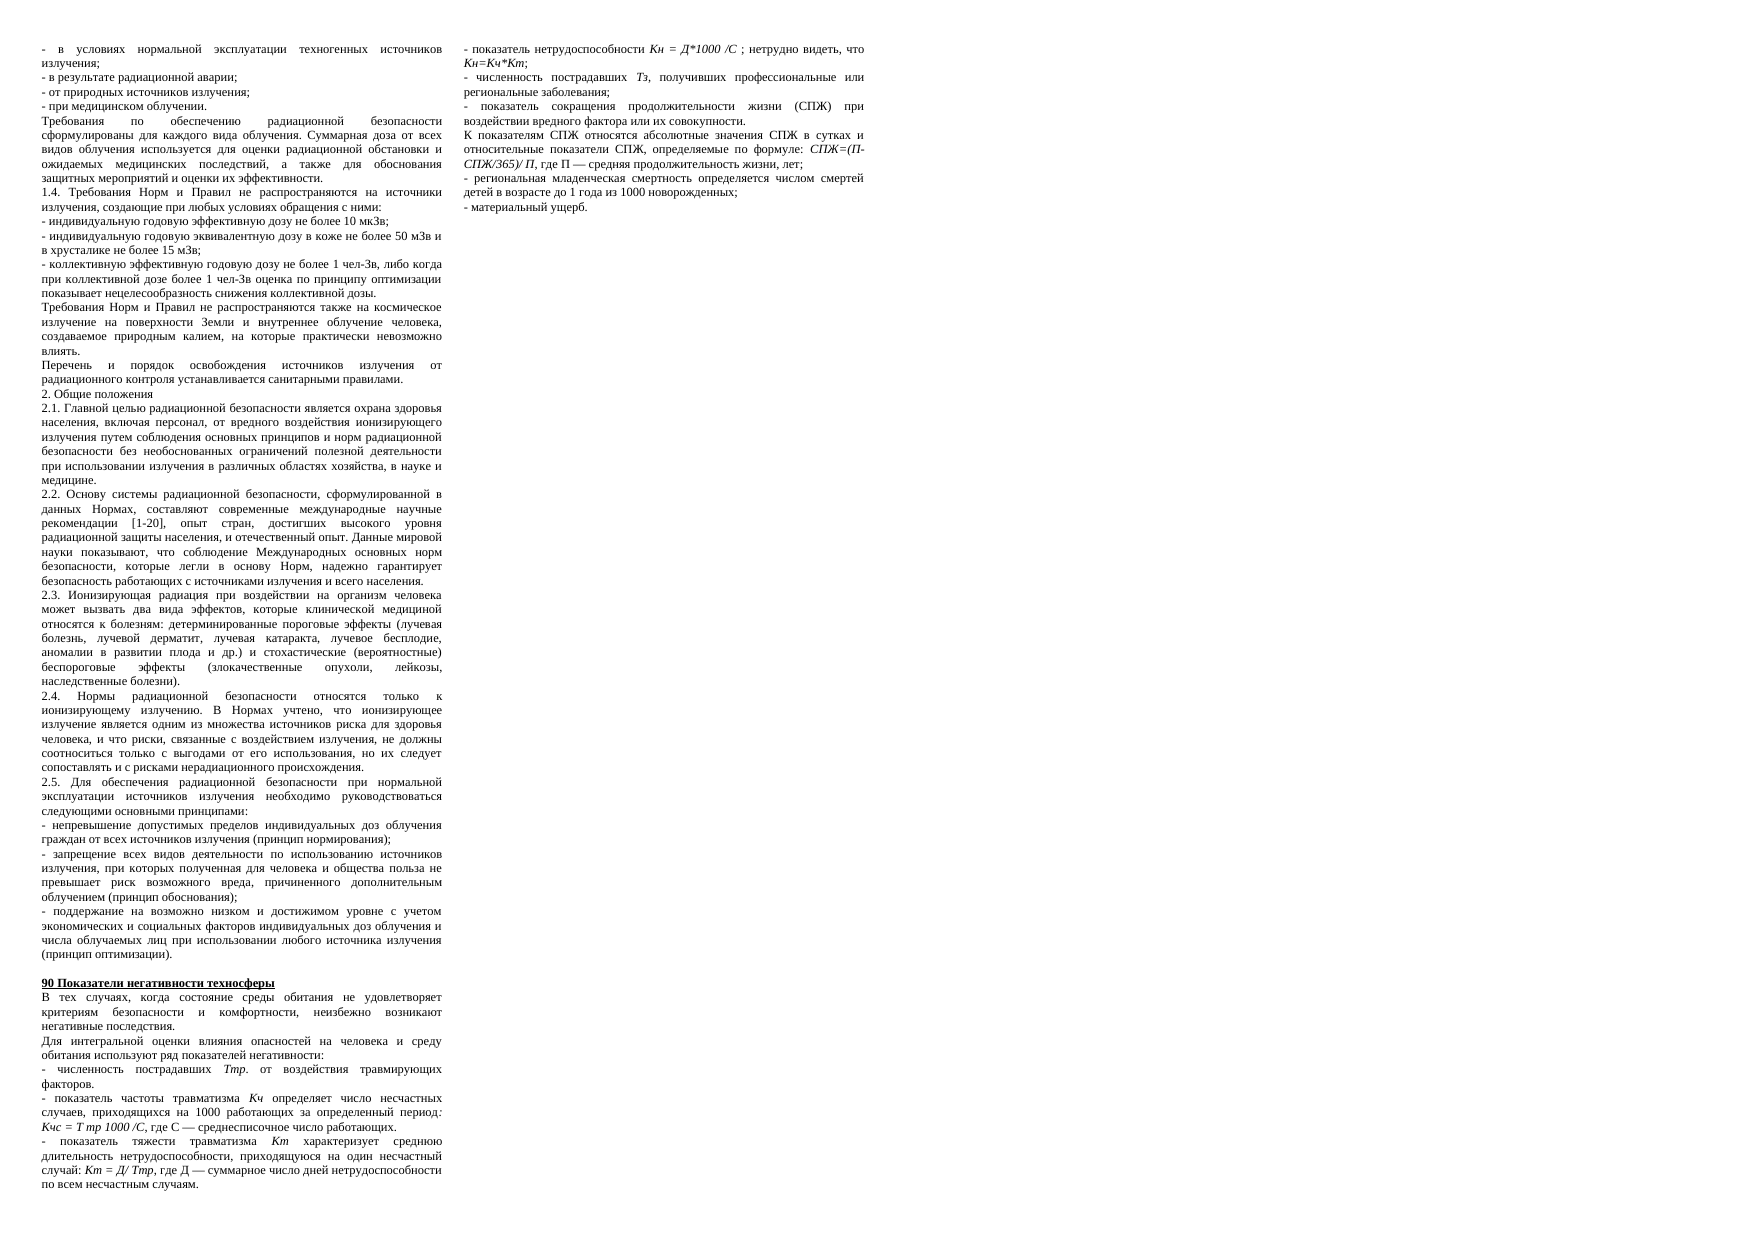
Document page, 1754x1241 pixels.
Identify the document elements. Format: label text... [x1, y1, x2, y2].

text - региональная младенческая смертность определяется числом смертей детей в возрасте до 1 года из 1000 новорожденных; [463, 171, 864, 199]
text 2.2. Основу системы радиационной безопасности, сформулированной в данных Нормах, составляют современные международные научные рекомендации [1-20], опыт стран, достигших высокого уровня радиационной защиты населения, и отечественный опыт. Данные мировой науки показывают, что соблюдение Международных основных норм безопасности, которые легли в основу Норм, надежно гарантирует безопасность работающих с источниками излучения и всего населения. [41, 487, 442, 588]
text 1.4. Требования Норм и Правил не распространяются на источники излучения, создающие при любых условиях обращения с ними: [41, 185, 442, 214]
text - запрещение всех видов деятельности по использованию источников излучения, при которых полученная для человека и общества польза не превышает риск возможного вреда, причиненного дополнительным облучением (принцип обоснования); [41, 846, 442, 904]
text - численность пострадавших Tтр. от воздействия травмирующих факторов. [41, 1062, 442, 1091]
text - при медицинском облучении. [41, 99, 442, 113]
text - в условиях нормальной эксплуатации техногенных источников излучения; [41, 41, 442, 70]
text К показателям СПЖ относятся абсолютные значения СПЖ в сутках и относительные показатели СПЖ, определяемые по формуле: СПЖ=(П-СПЖ/365)/ П, где П — средняя продолжительность жизни, лет; [463, 128, 864, 171]
text - коллективную эффективную годовую дозу не более 1 чел-Зв, либо когда при коллективной дозе более 1 чел-Зв оценка по принципу оптимизации показывает нецелесообразность снижения коллективной дозы. [41, 257, 442, 300]
text 2.1. Главной целью радиационной безопасности является охрана здоровья населения, включая персонал, от вредного воздействия ионизирующего излучения путем соблюдения основных принципов и норм радиационной безопасности без необоснованных ограничений полезной деятельности при использовании излучения в различных областях хозяйства, в науке и медицине. [41, 401, 442, 487]
text 2.3. Ионизирующая радиация при воздействии на организм человека может вызвать два вида эффектов, которые клинической медициной относятся к болезням: детерминированные пороговые эффекты (лучевая болезнь, лучевой дерматит, лучевая катаракта, лучевое бесплодие, аномалии в развитии плода и др.) и стохастические (вероятностные) беспороговые эффекты (злокачественные опухоли, лейкозы, наследственные болезни). [41, 588, 442, 688]
text Для интегральной оценки влияния опасностей на человека и среду обитания используют ряд показателей негативности: [41, 1033, 442, 1062]
text - показатель нетрудоспособности Кн = Д*1000 /С ; нетрудно видеть, что Kн=Kч*Кт; [463, 41, 864, 70]
text - от природных источников излучения; [41, 84, 442, 99]
text Перечень и порядок освобождения источников излучения от радиационного контроля устанавливается санитарными правилами. [41, 358, 442, 386]
text - показатель частоты травматизма Кч определяет число несчастных случаев, приходящихся на 1000 работающих за определенный период: Кчс = Т тр 1000 /С, где С — среднесписочное число работающих. [41, 1091, 442, 1134]
text - численность пострадавших Тз, получивших профессиональные или региональные заболевания; [463, 70, 864, 99]
text - в результате радиационной аварии; [41, 70, 442, 84]
text 2.4. Нормы радиационной безопасности относятся только к ионизирующему излучению. В Нормах учтено, что ионизирующее излучение является одним из множества источников риска для здоровья человека, и что риски, связанные с воздействием излучения, не должны соотноситься только с выгодами от его использования, но их следует сопоставлять и с рисками нерадиационного происхождения. [41, 688, 442, 774]
text - непревышение допустимых пределов индивидуальных доз облучения граждан от всех источников излучения (принцип нормирования); [41, 818, 442, 846]
text - материальный ущерб. [463, 199, 864, 214]
text - показатель сокращения продолжительности жизни (СПЖ) при воздействии вредного фактора или их совокупности. [463, 99, 864, 128]
text - индивидуальную годовую эффективную дозу не более 10 мкЗв; [41, 214, 442, 228]
text Требования по обеспечению радиационной безопасности сформулированы для каждого вида облучения. Суммарная доза от всех видов облучения используется для оценки радиационной обстановки и ожидаемых медицинских последствий, а также для обоснования защитных мероприятий и оценки их эффективности. [41, 113, 442, 185]
text - показатель тяжести травматизма Кт характеризует среднюю длительность нетрудоспособности, приходящуюся на один несчастный случай: Кт = Д/ Ттр, где Д — суммарное число дней нетрудоспособности по всем несчастным случаям. [41, 1134, 442, 1191]
text Требования Норм и Правил не распространяются также на космическое излучение на поверхности Земли и внутреннее облучение человека, создаваемое природным калием, на которые практически невозможно влиять. [41, 300, 442, 358]
text 2.5. Для обеспечения радиационной безопасности при нормальной эксплуатации источников излучения необходимо руководствоваться следующими основными принципами: [41, 774, 442, 818]
text 90 Показатели негативности техносферы [41, 976, 442, 990]
text В тех случаях, когда состояние среды обитания не удовлетворяет критериям безопасности и комфортности, неизбежно возникают негативные последствия. [41, 990, 442, 1033]
text 2. Общие положения [41, 386, 442, 401]
text - индивидуальную годовую эквивалентную дозу в коже не более 50 мЗв и в хрусталике не более 15 мЗв; [41, 228, 442, 257]
text - поддержание на возможно низком и достижимом уровне с учетом экономических и социальных факторов индивидуальных доз облучения и числа облучаемых лиц при использовании любого источника излучения (принцип оптимизации). [41, 904, 442, 961]
